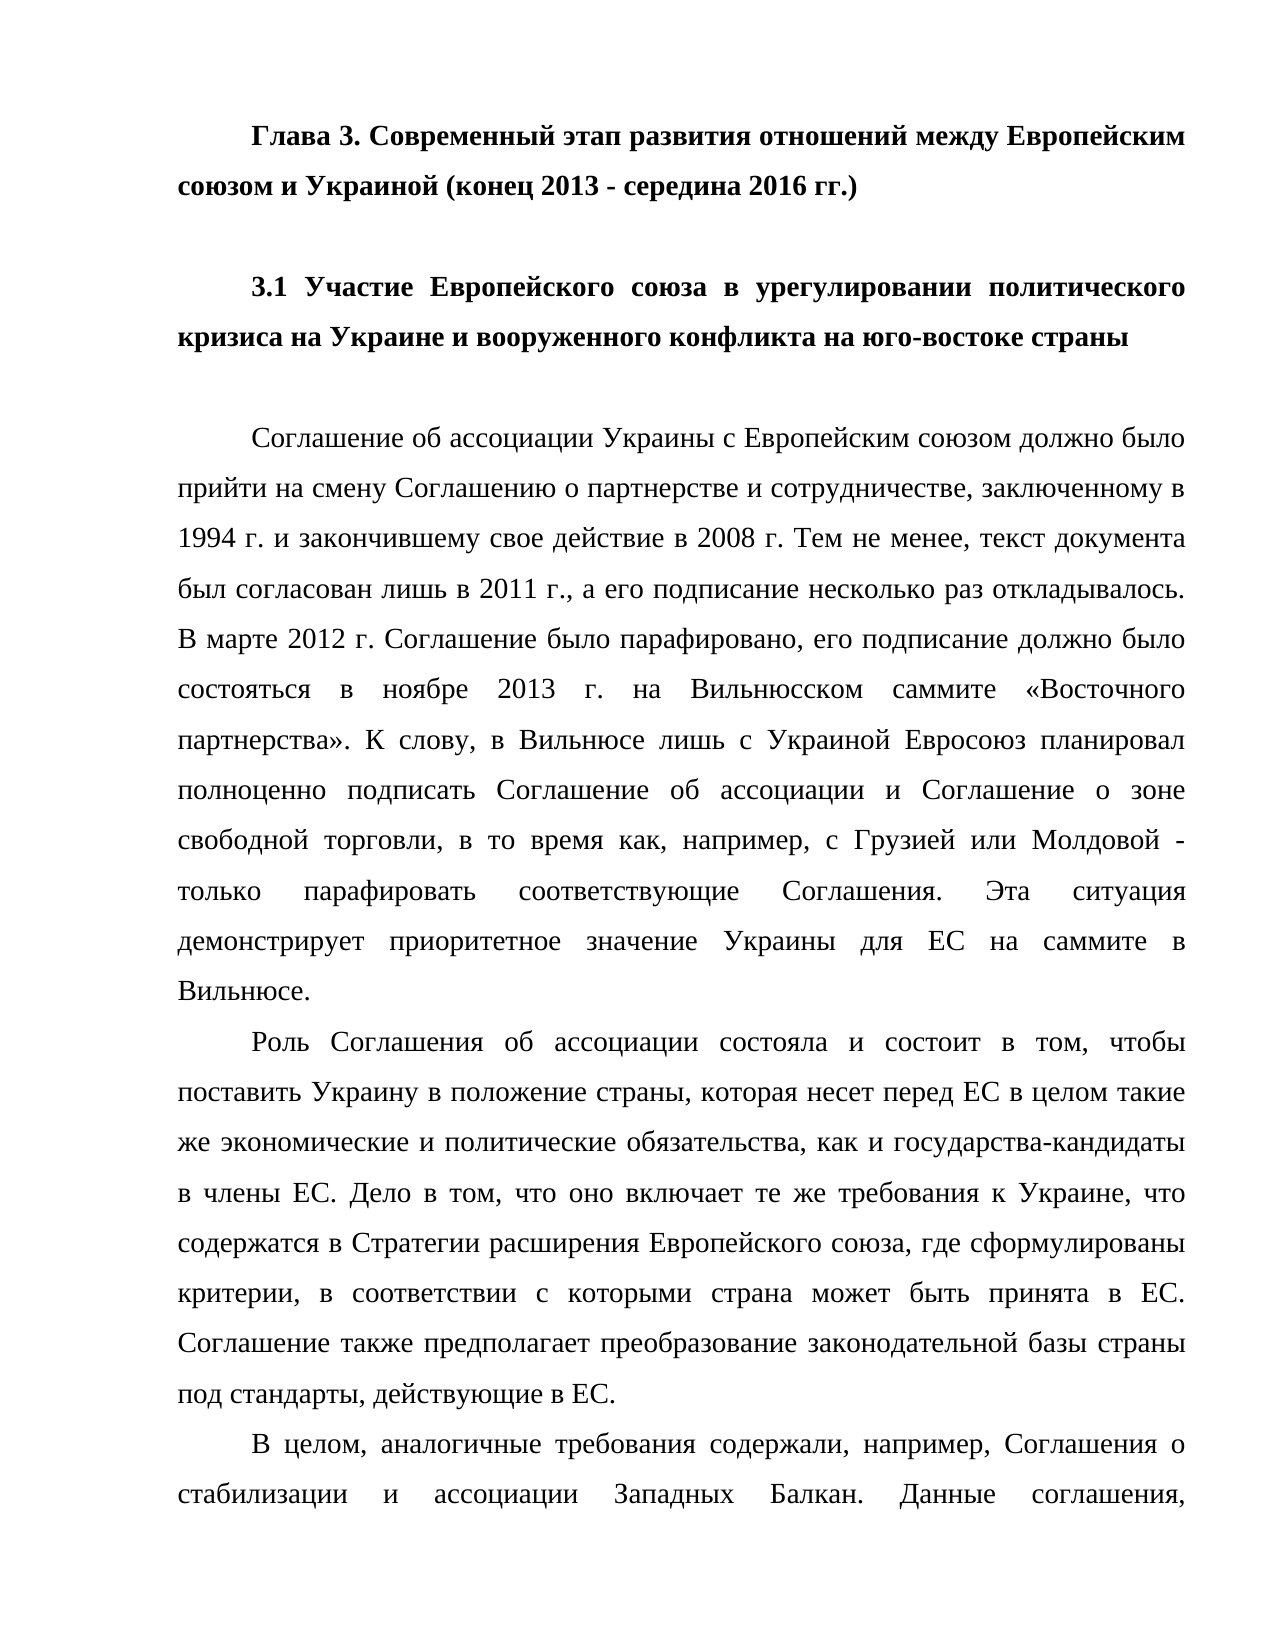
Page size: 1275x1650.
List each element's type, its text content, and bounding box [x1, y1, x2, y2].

subtitle Глава 3. Современный этап развития отношений между Европейским союзом и Украиной (конец 2013 - середина 2016 гг.) [177, 118, 1186, 202]
text Соглашение об ассоциации Украины с Европейским союзом должно было прийти на смену Соглашению о партнерстве и сотрудничестве, заключенному в 1994 г. и закончившему свое действие в 2008 г. Тем не менее, текст документа был согласован лишь в 2011 г., а его подписание несколько раз откладывалось. В марте 2012 г. Соглашение было парафировано, его подписание должно было состояться в ноябре 2013 г. на Вильнюсском саммите «Восточного партнерства». К слову, в Вильнюсе лишь с Украиной Евросоюз планировал полноценно подписать Соглашение об ассоциации и Соглашение о зоне свободной торговли, в то время как, например, с Грузией или Молдовой - только парафировать соответствующие Соглашения. Эта ситуация демонстрирует приоритетное значение Украины для ЕС на саммите в Вильнюсе. [177, 420, 1186, 1007]
text Роль Соглашения об ассоциации состояла и состоит в том, чтобы поставить Украину в положение страны, которая несет перед ЕС в целом такие же экономические и политические обязательства, как и государства-кандидаты в члены ЕС. Дело в том, что оно включает те же требования к Украине, что содержатся в Стратегии расширения Европейского союза, где сформулированы критерии, в соответствии с которыми страна может быть принята в ЕС. Соглашение также предполагает преобразование законодательной базы страны под стандарты, действующие в ЕС. [177, 1024, 1186, 1409]
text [177, 1426, 1186, 1510]
subtitle 3.1 Участие Европейского союза в урегулировании политического кризиса на Украине и вооруженного конфликта на юго-востоке страны [177, 269, 1186, 353]
